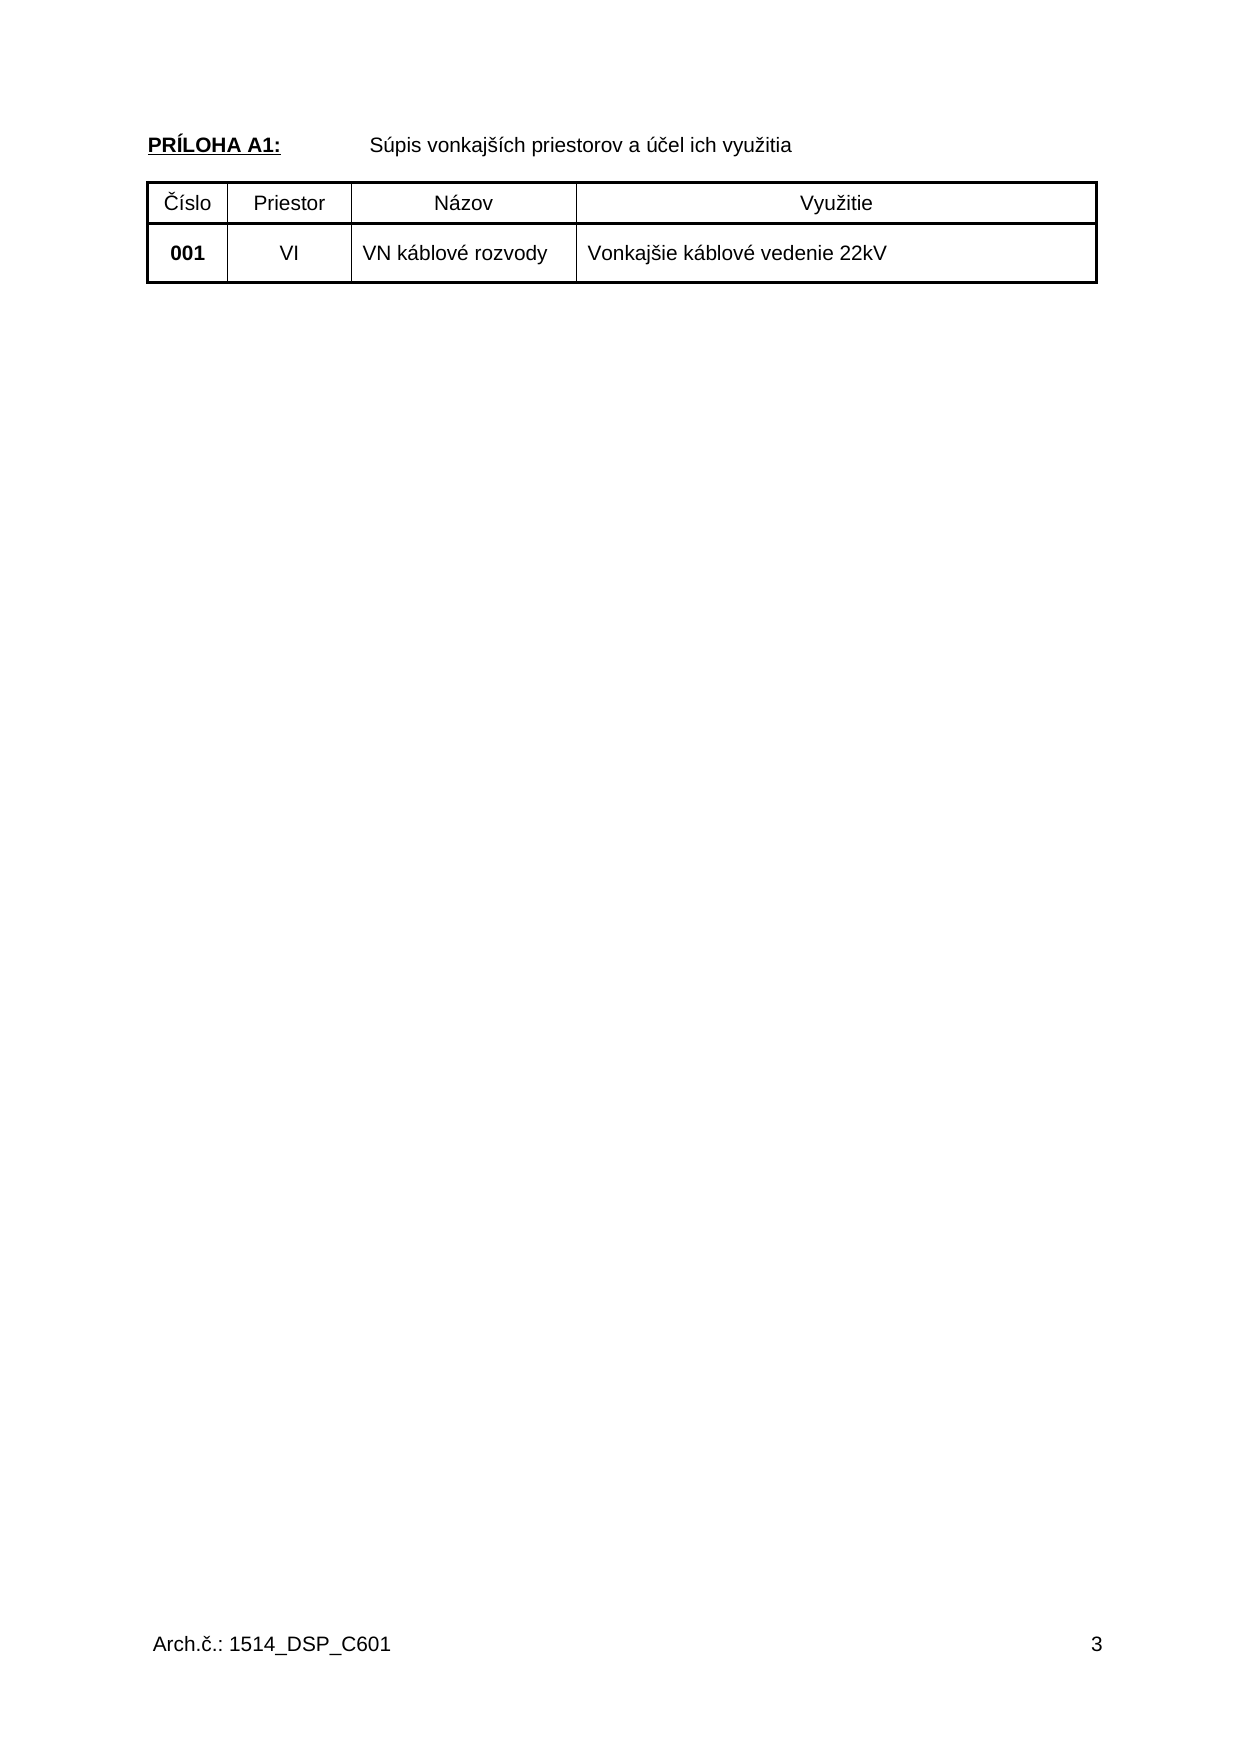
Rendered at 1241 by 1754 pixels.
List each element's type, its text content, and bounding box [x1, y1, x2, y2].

text PRÍLOHA A1: Súpis vonkajších priestorov a účel ich využitia [148, 133, 1107, 157]
table_header Priestor [228, 184, 351, 222]
table_cell 001 [149, 225, 227, 281]
table_header Názov [352, 184, 576, 222]
table_cell Vonkajšie káblové vedenie 22kV [577, 225, 1095, 281]
table_header Využitie [577, 184, 1095, 222]
table_cell VN káblové rozvody [352, 225, 576, 281]
table_cell VI [228, 225, 351, 281]
table_header Číslo [149, 184, 227, 222]
